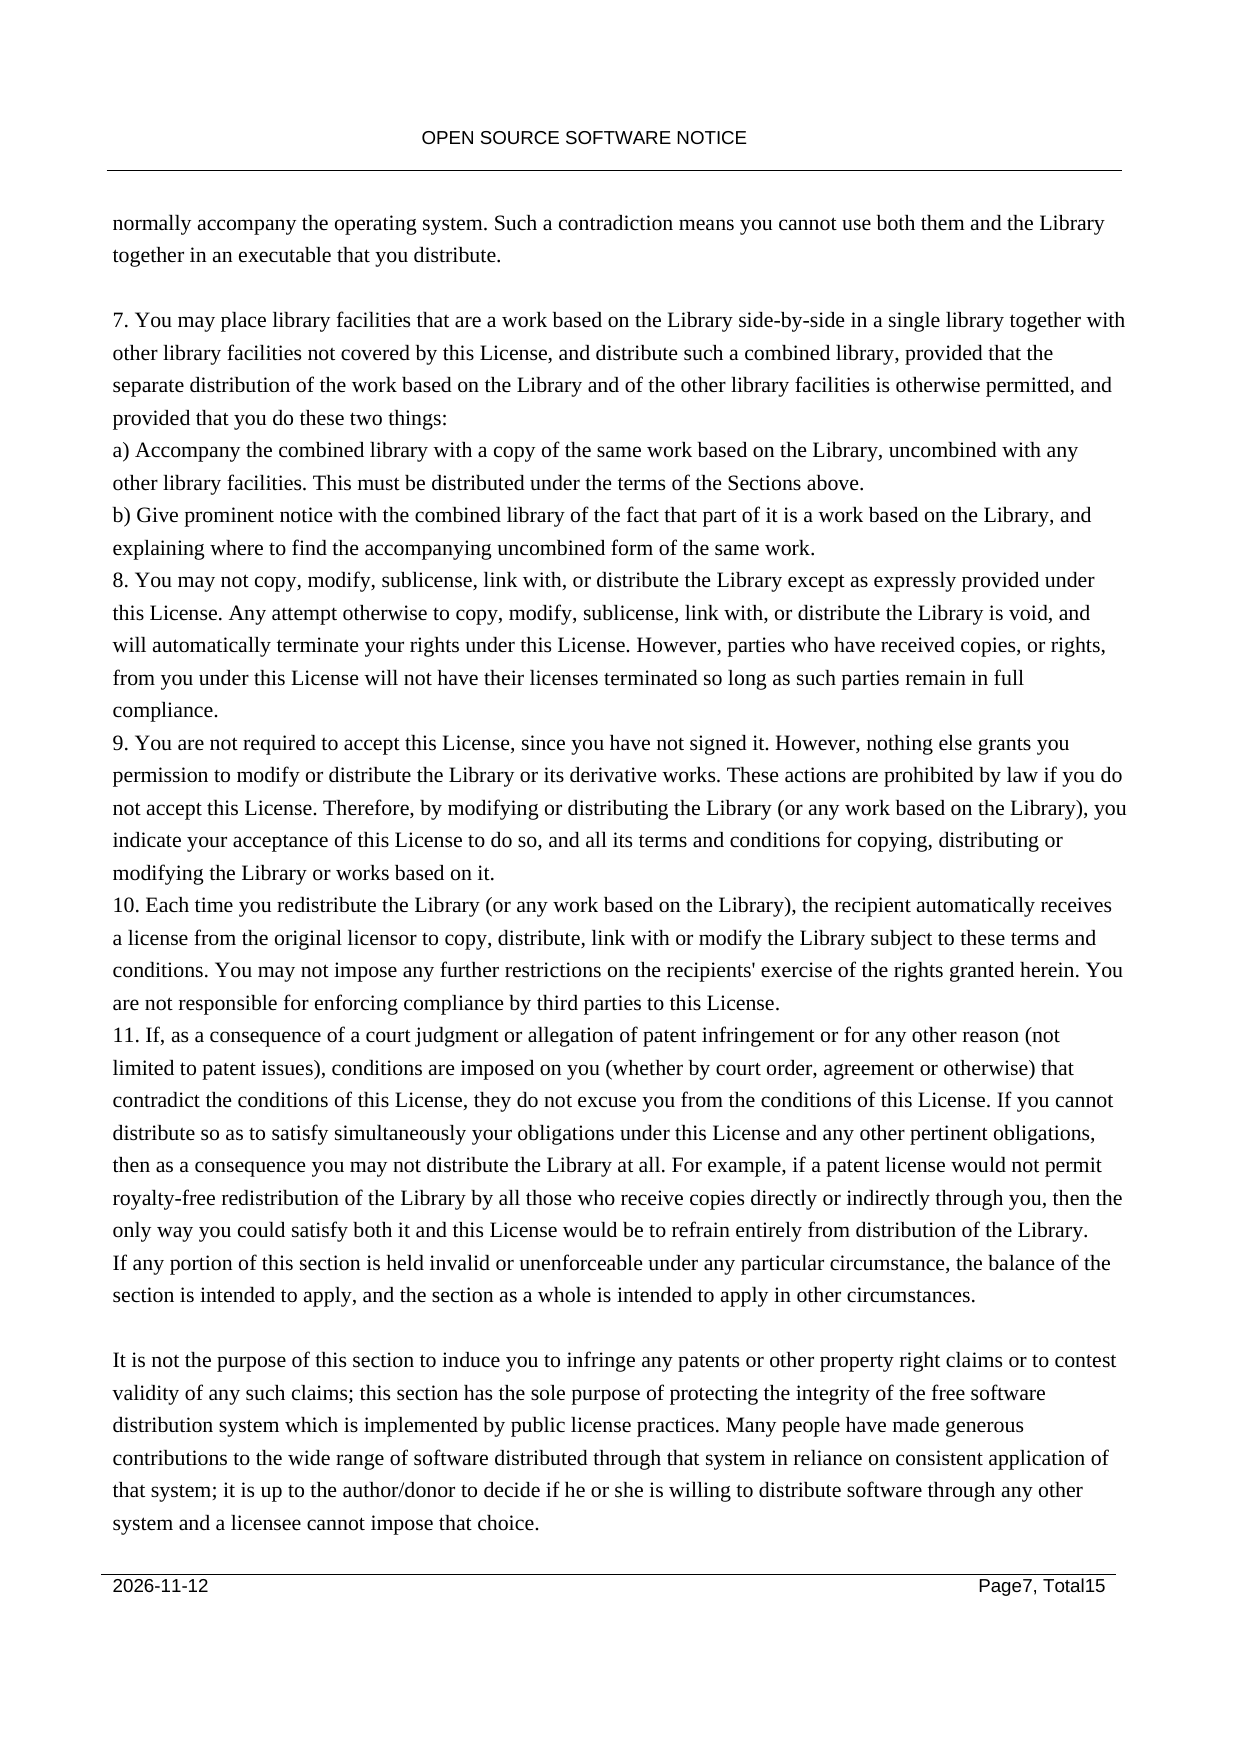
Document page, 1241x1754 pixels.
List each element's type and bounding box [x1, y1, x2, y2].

text [112, 206, 1128, 1539]
